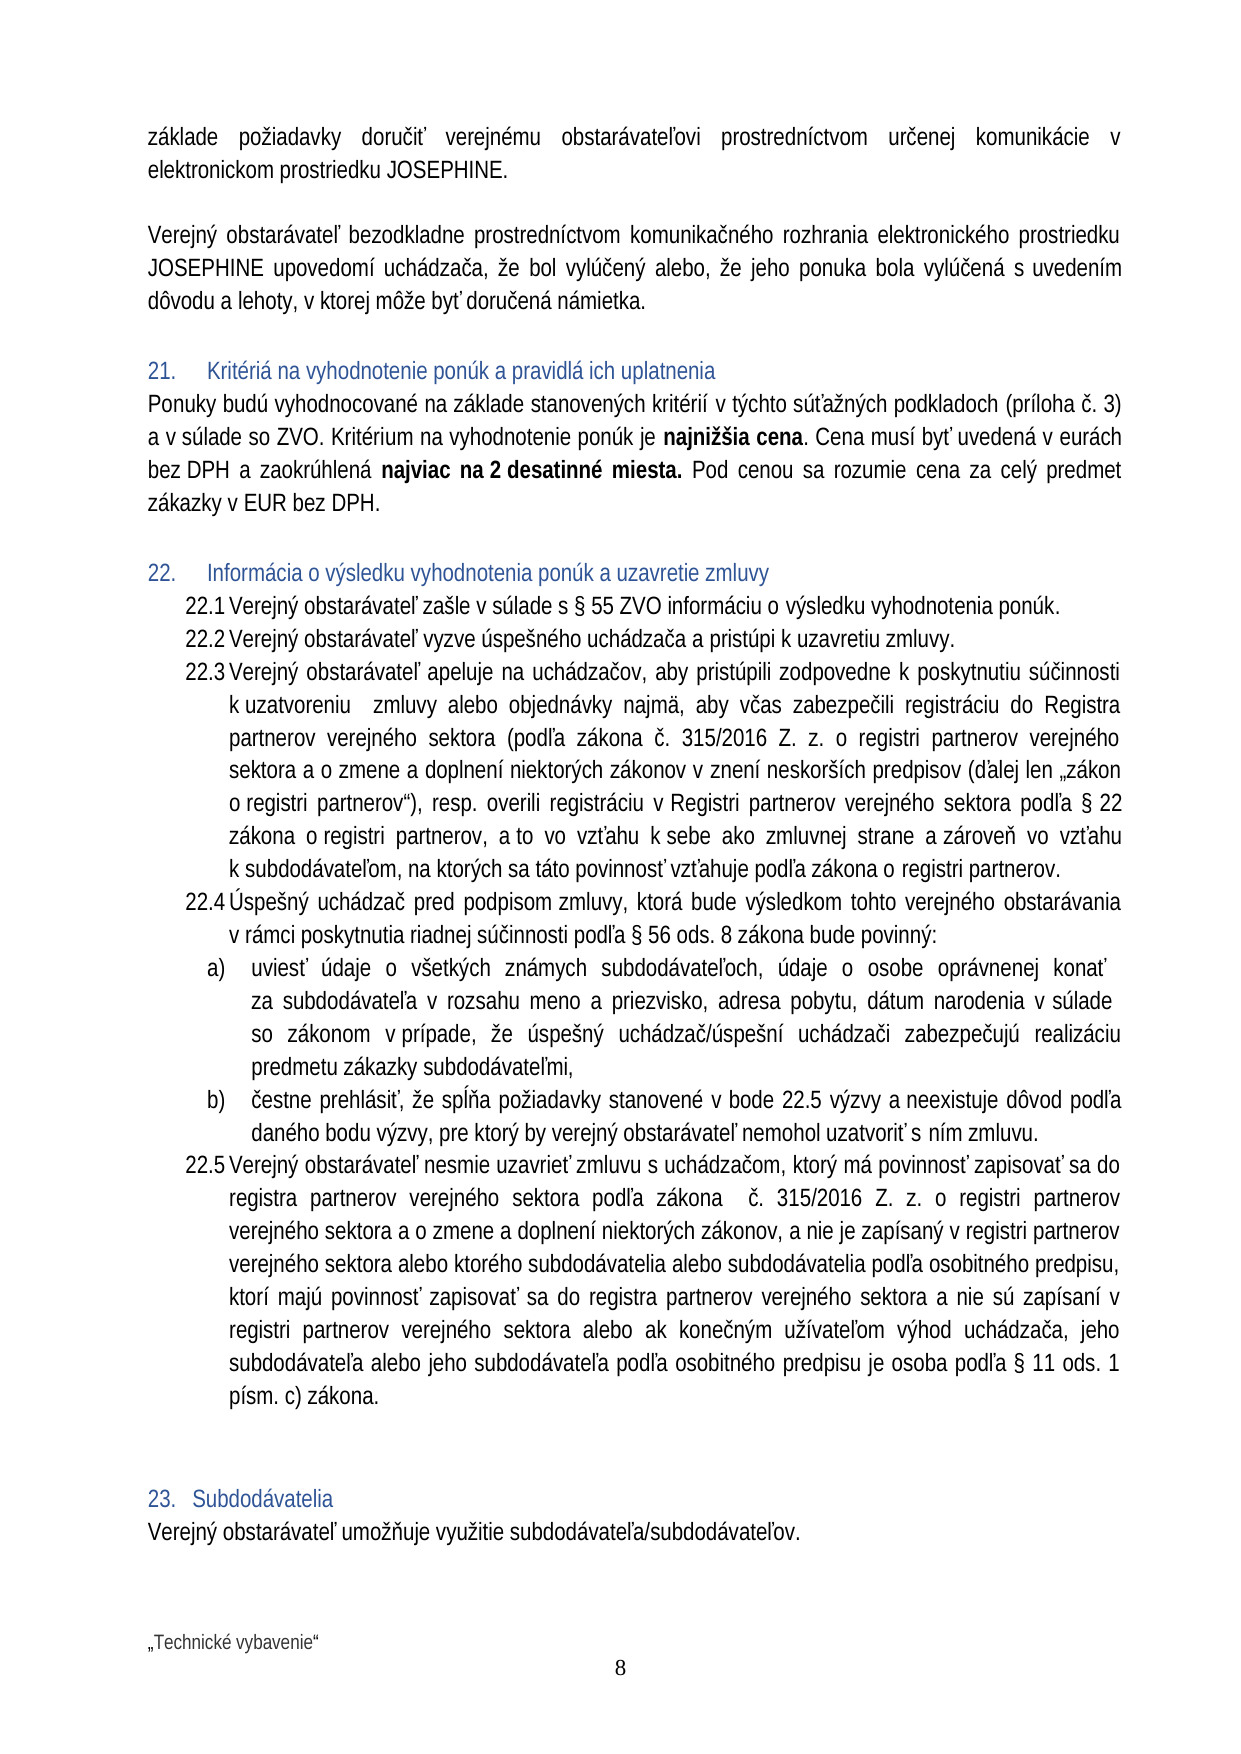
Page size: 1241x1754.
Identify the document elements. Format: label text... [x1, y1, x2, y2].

list Úspešný uchádzač pred podpisom zmluvy, ktorá bude výsledkom tohto verejného obstarávania v rámci poskytnutia riadnej súčinnosti podľa § 56 ods. 8 zákona bude povinný: [185, 887, 1122, 949]
subtitle Informácia o výsledku vyhodnotenia ponúk a uzavretie zmluvy [148, 558, 1122, 587]
list Verejný obstarávateľ apeluje na uchádzačov, aby pristúpili zodpovedne k poskytnutiu súčinnosti k uzatvoreniu zmluvy alebo objednávky najmä, aby včas zabezpečili registráciu do Registra partnerov verejného sektora (podľa zákona č. 315/2016 Z. z. o registri partnerov verejného sektora a o zmene a doplnení niektorých zákonov v znení neskorších predpisov (ďalej len „zákon o registri partnerov“), resp. overili registráciu v Registri partnerov verejného sektora podľa § 22 zákona o registri partnerov, a to vo vzťahu k sebe ako zmluvnej strane a zároveň vo vzťahu k subdodávateľom, na ktorých sa táto povinnosť vzťahuje podľa zákona o registri partnerov. [185, 657, 1122, 883]
subtitle Subdodávatelia [148, 1484, 1122, 1512]
list Verejný obstarávateľ nesmie uzavrieť zmluvu s uchádzačom, ktorý má povinnosť zapisovať sa do registra partnerov verejného sektora podľa zákona č. 315/2016 Z. z. o registri partnerov verejného sektora a o zmene a doplnení niektorých zákonov, a nie je zapísaný v registri partnerov verejného sektora alebo ktorého subdodávatelia alebo subdodávatelia podľa osobitného predpisu, ktorí majú povinnosť zapisovať sa do registra partnerov verejného sektora a nie sú zapísaní v registri partnerov verejného sektora alebo ak konečným užívateľom výhod uchádzača, jeho subdodávateľa alebo jeho subdodávateľa podľa osobitného predpisu je osoba podľa § 11 ods. 1 písm. c) zákona. [185, 1151, 1122, 1409]
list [148, 122, 1122, 183]
list Verejný obstarávateľ zašle v súlade s § 55 ZVO informáciu o výsledku vyhodnotenia ponúk. [185, 591, 1122, 619]
list Verejný obstarávateľ bezodkladne prostredníctvom komunikačného rozhrania elektronického prostriedku JOSEPHINE upovedomí uchádzača, že bol vylúčený alebo, že jeho ponuka bola vylúčená s uvedením dôvodu a lehoty, v ktorej môže byť doručená námietka. [148, 221, 1122, 315]
list Verejný obstarávateľ vyzve úspešného uchádzača a pristúpi k uzavretiu zmluvy. [185, 624, 1122, 652]
list uviesť údaje o všetkých známych subdodávateľoch, údaje o osobe oprávnenej konať za subdodávateľa v rozsahu meno a priezvisko, adresa pobytu, dátum narodenia v súlade so zákonom v prípade, že úspešný uchádzač/úspešní uchádzači zabezpečujú realizáciu predmetu zákazky subdodávateľmi, [207, 953, 1122, 1080]
text Verejný obstarávateľ umožňuje využitie subdodávateľa/subdodávateľov. [148, 1517, 1122, 1545]
list čestne prehlásiť, že spĺňa požiadavky stanovené v bode 22.5 výzvy a neexistuje dôvod podľa daného bodu výzvy, pre ktorý by verejný obstarávateľ nemohol uzatvoriť s ním zmluvu. [207, 1085, 1122, 1146]
subtitle Kritériá na vyhodnotenie ponúk a pravidlá ich uplatnenia [148, 356, 1122, 385]
text Ponuky budú vyhodnocované na základe stanovených kritérií v týchto súťažných podkladoch (príloha č. 3) a v súlade so ZVO. Kritérium na vyhodnotenie ponúk je najnižšia cena. Cena musí byť uvedená v eurách bez DPH a zaokrúhlená najviac na 2 desatinné miesta. Pod cenou sa rozumie cena za celý predmet zákazky v EUR bez DPH. [148, 389, 1122, 517]
